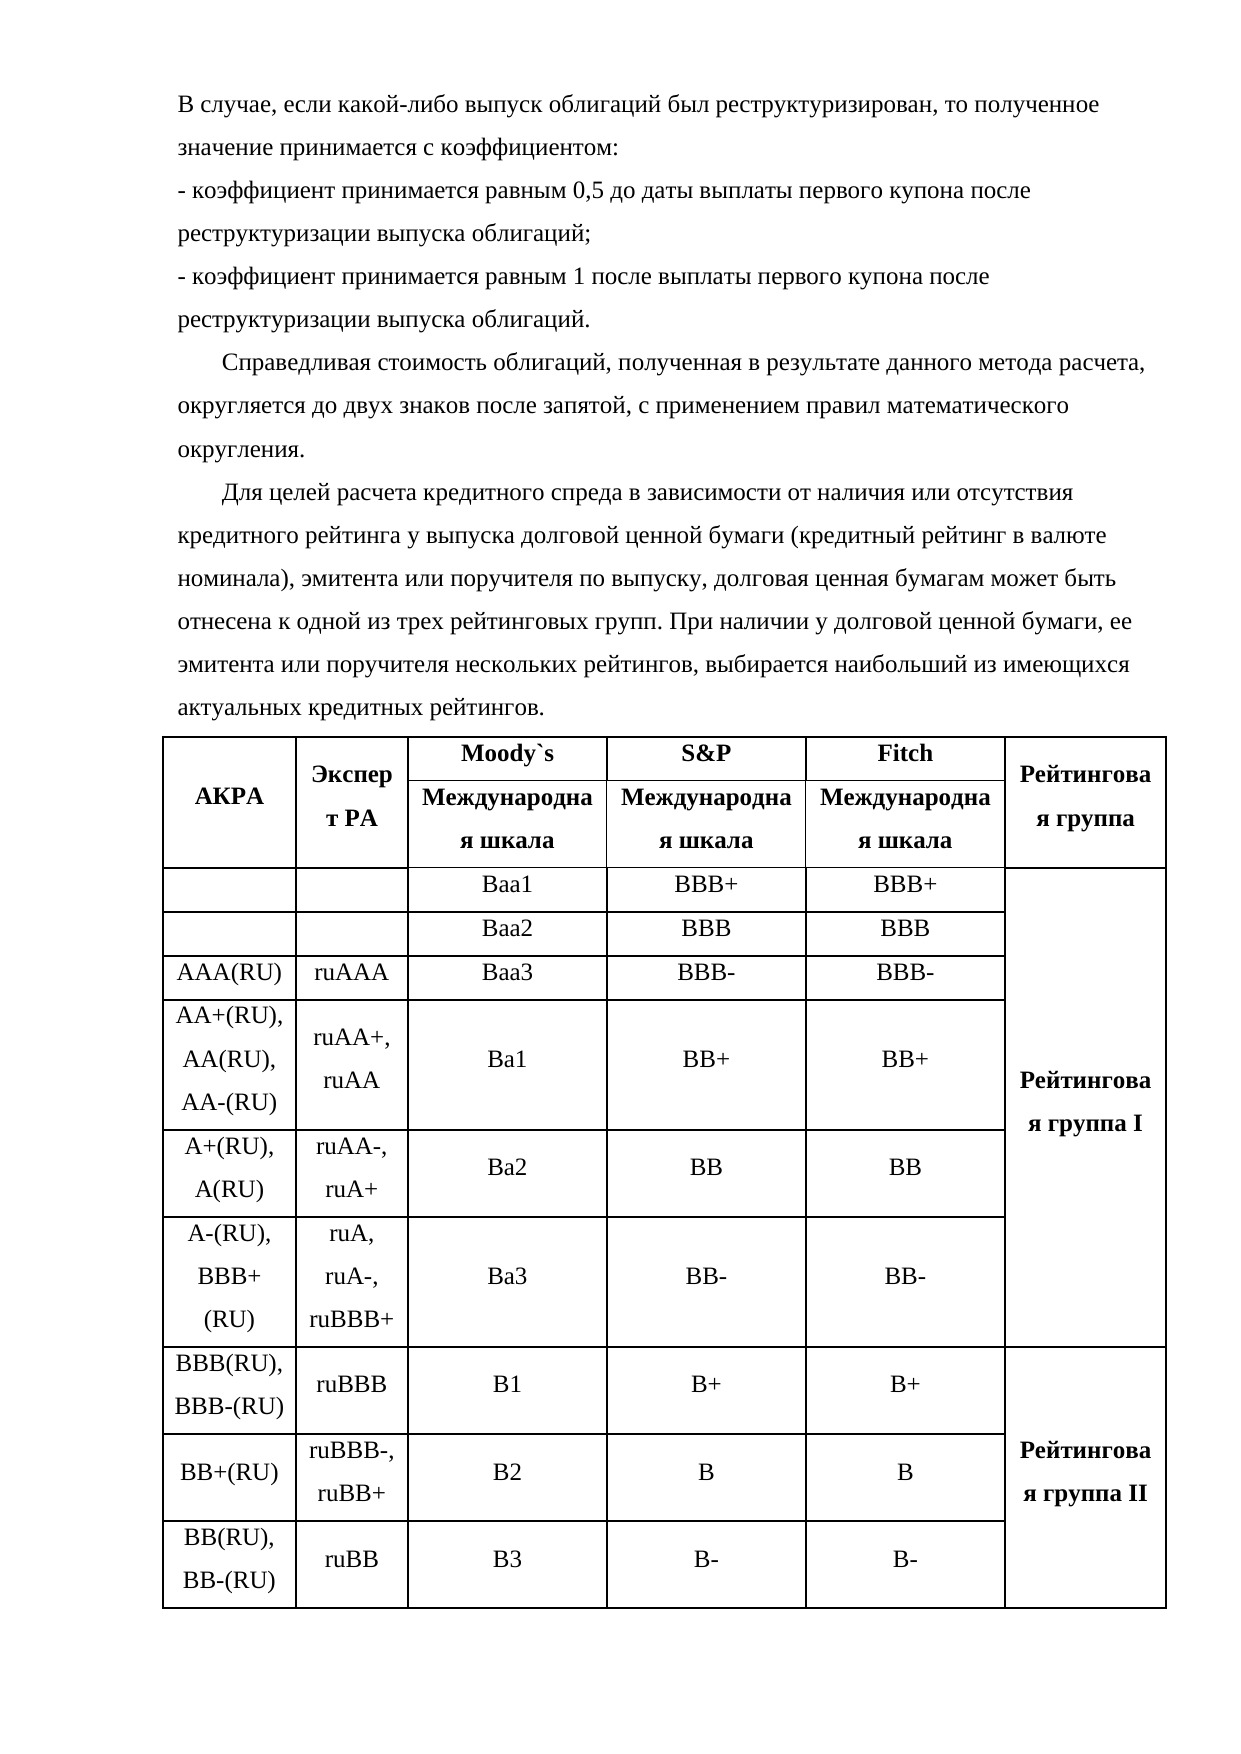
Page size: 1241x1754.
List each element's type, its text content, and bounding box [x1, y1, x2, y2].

table_cell Ва3 [409, 1218, 606, 1346]
table_cell Международная шкала [607, 781, 805, 867]
table_cell ruAA-, ruA+ [297, 1131, 407, 1216]
table_cell В1 [409, 1348, 606, 1433]
table_cell A-(RU), BBB+(RU) [164, 1218, 295, 1346]
table_cell B- [807, 1522, 1004, 1607]
table_header Рейтинговая группа [1006, 738, 1165, 867]
table_cell ruA, ruA-, ruBBB+ [297, 1218, 407, 1346]
table_header S&P [608, 738, 805, 779]
table_cell ВВВ- [608, 957, 805, 998]
table_cell B- [608, 1522, 805, 1607]
table_cell Ваа1 [409, 868, 606, 911]
table_cell Ва1 [409, 1001, 606, 1129]
table_cell ВВ- [608, 1218, 805, 1346]
text Для целей расчета кредитного спреда в зависимости от наличия или отсутствия кредитного рейтинга у выпуска долговой ценной бумаги (кредитный рейтинг в валюте номинала), эмитента или поручителя по выпуску, долговая ценная бумагам может быть отнесена к одной из трех рейтинговых групп. При наличии у долговой ценной бумаги, ее эмитента или поручителя нескольких рейтингов, выбирается наибольший из имеющихся актуальных кредитных рейтингов. [177, 477, 1152, 721]
table_cell ВВВ- [807, 957, 1004, 998]
table_cell ВВВ [608, 913, 805, 954]
table_cell Ва2 [409, 1131, 606, 1216]
table_cell [297, 913, 407, 954]
table_cell BB+(RU) [164, 1435, 295, 1520]
text - коэффициент принимается равным 0,5 до даты выплаты первого купона после реструктуризации выпуска облигаций; [177, 175, 1152, 247]
table_cell В [807, 1435, 1004, 1520]
table_cell ВВ+ [807, 1001, 1004, 1129]
table_cell ruBB [297, 1522, 407, 1607]
table_cell ВВВ+ [807, 868, 1004, 911]
table_cell AAA(RU) [164, 957, 295, 998]
table_cell В+ [608, 1348, 805, 1433]
table_cell BB(RU), BB-(RU) [164, 1522, 295, 1607]
table_cell Рейтинговая группа II [1006, 1348, 1165, 1607]
table_header Эксперт РА [297, 738, 407, 867]
table_cell ВВ [608, 1131, 805, 1216]
table_cell Международная шкала [806, 781, 1004, 867]
table_cell В [608, 1435, 805, 1520]
table_cell ВВ [807, 1131, 1004, 1216]
text Справедливая стоимость облигаций, полученная в результате данного метода расчета, округляется до двух знаков после запятой, с применением правил математического округления. [177, 347, 1152, 462]
table_cell ВВВ [807, 913, 1004, 954]
table_cell [297, 869, 407, 911]
table_cell ruBBB [297, 1348, 407, 1433]
table_cell ВВ- [807, 1218, 1004, 1346]
table_cell В2 [409, 1435, 606, 1520]
table_header АКРА [164, 738, 295, 867]
table_cell Международная шкала [409, 781, 606, 867]
table_cell ruAA+, ruAA [297, 1001, 407, 1129]
table_cell [164, 913, 295, 954]
table_cell ruAAA [297, 957, 407, 998]
table_cell В+ [807, 1348, 1004, 1433]
table_cell ruBBB-, ruBB+ [297, 1435, 407, 1520]
table_cell AA+(RU), AA(RU), AA-(RU) [164, 1001, 295, 1129]
table_cell ВВ+ [608, 1001, 805, 1129]
text - коэффициент принимается равным 1 после выплаты первого купона после реструктуризации выпуска облигаций. [177, 261, 1152, 333]
text В случае, если какой-либо выпуск облигаций был реструктуризирован, то полученное значение принимается с коэффициентом: [177, 89, 1152, 161]
table_cell BBB(RU), BBB-(RU) [164, 1348, 295, 1433]
table_cell A+(RU), A(RU) [164, 1131, 295, 1216]
table_cell Ваа3 [409, 957, 606, 998]
table_cell B3 [409, 1522, 606, 1607]
table_cell ВВВ+ [608, 868, 805, 911]
table_header Fitch [807, 738, 1004, 779]
table_cell Ваа2 [409, 913, 606, 954]
table_cell Рейтинговая группа I [1006, 869, 1165, 1346]
table_cell [164, 869, 295, 911]
table_header Moody`s [409, 738, 606, 779]
